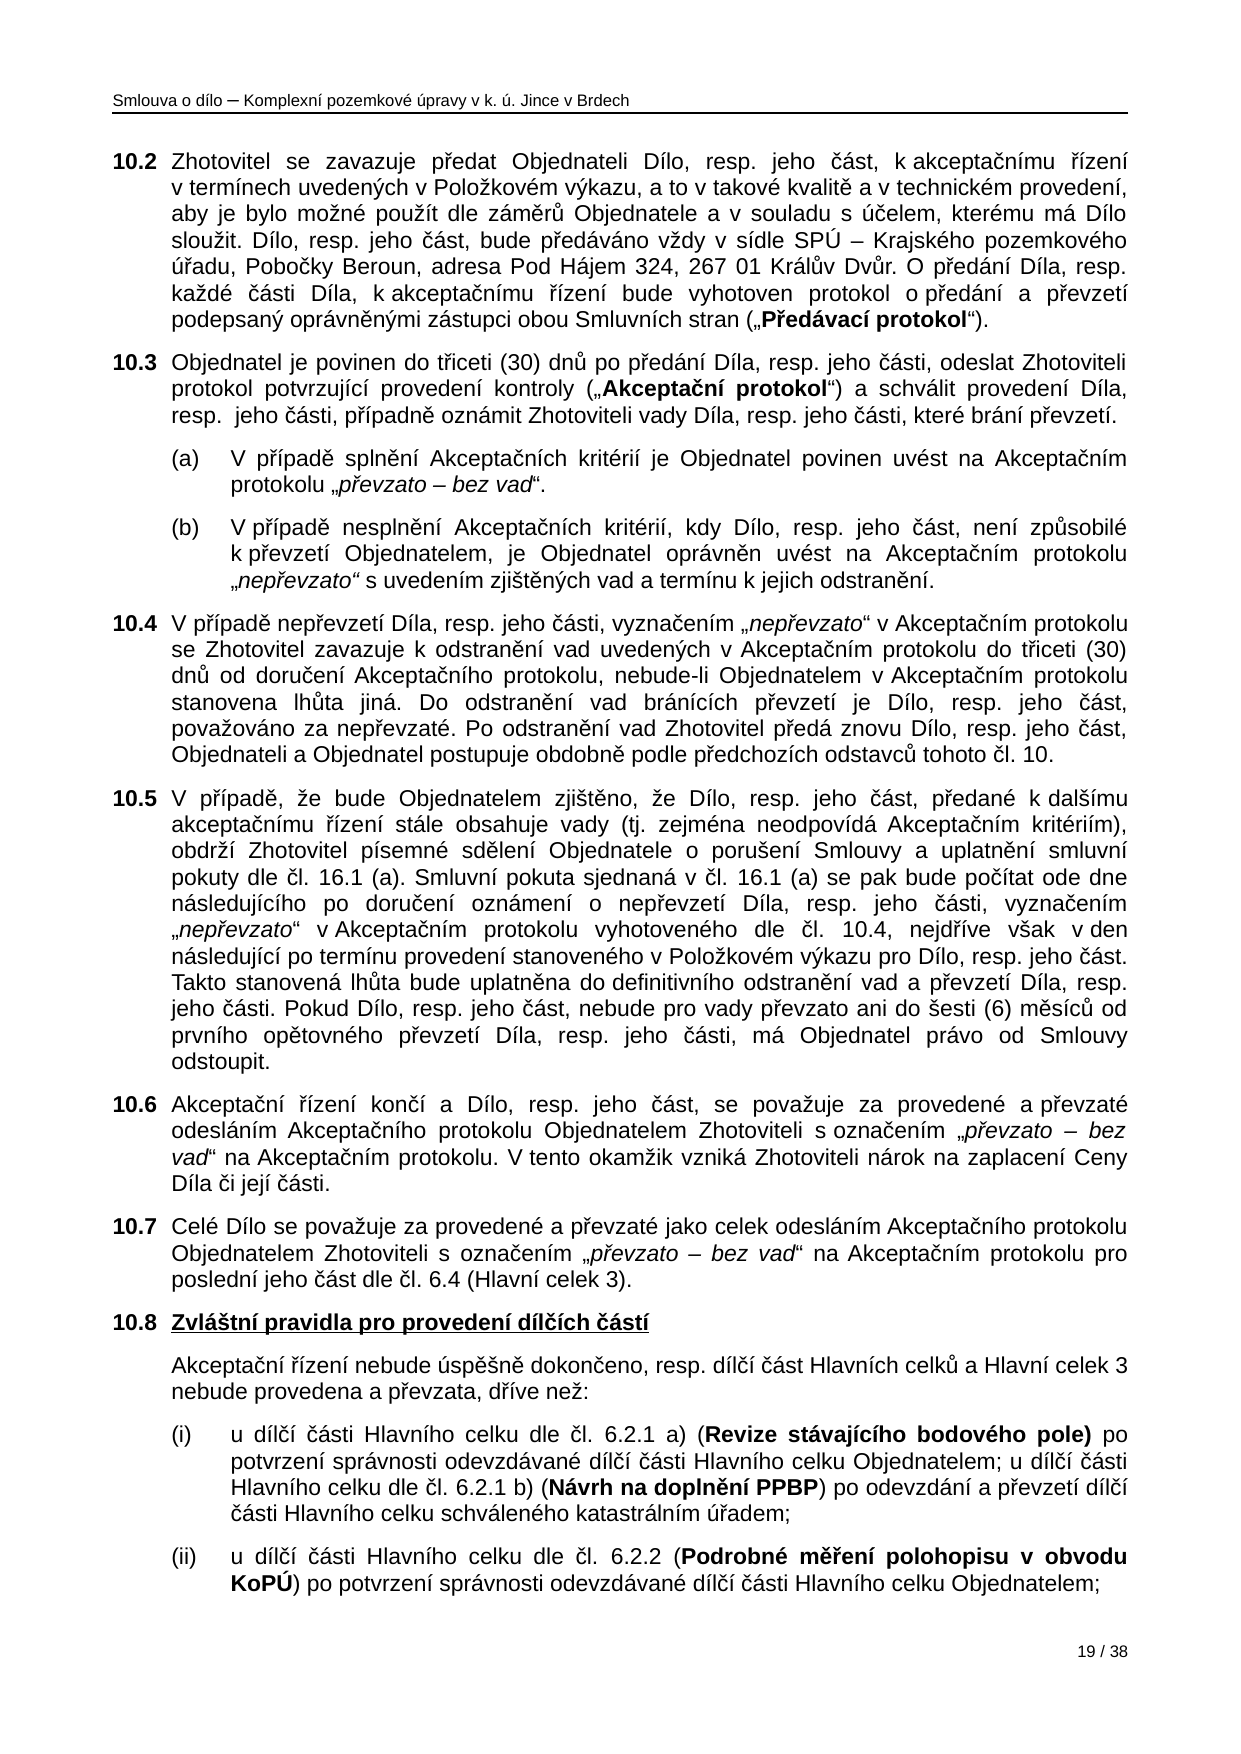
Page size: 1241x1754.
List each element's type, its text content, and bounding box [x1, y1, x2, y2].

list V případě nesplnění Akceptačních kritérií, kdy Dílo, resp. jeho část, není způsobilé k převzetí Objednatelem, je Objednatel oprávněn uvést na Akceptačním protokolu „nepřevzato“ s uvedením zjištěných vad a termínu k jejich odstranění. [171, 514, 1128, 593]
list u dílčí části Hlavního celku dle čl. 6.2.2 (Podrobné měření polohopisu v obvodu KoPÚ) po potvrzení správnosti odevzdávané dílčí části Hlavního celku Objednatelem; [171, 1543, 1128, 1596]
text Celé Dílo se považuje za provedené a převzaté jako celek odesláním Akceptačního protokolu Objednatelem Zhotoviteli s označením „převzato – bez vad“ na Akceptačním protokolu pro poslední jeho část dle čl. 6.4 (Hlavní celek 3). [112, 1213, 1128, 1292]
text V případě, že bude Objednatelem zjištěno, že Dílo, resp. jeho část, předané k dalšímu akceptačnímu řízení stále obsahuje vady (tj. zejména neodpovídá Akceptačním kritériím), obdrží Zhotovitel písemné sdělení Objednatele o porušení Smlouvy a uplatnění smluvní pokuty dle čl. 16.1 (a). Smluvní pokuta sjednaná v čl. 16.1 (a) se pak bude počítat ode dne následujícího po doručení oznámení o nepřevzetí Díla, resp. jeho části, vyznačením „nepřevzato“ v Akceptačním protokolu vyhotoveného dle čl. 10.4, nejdříve však v den následující po termínu provedení stanoveného v Položkovém výkazu pro Dílo, resp. jeho část. Takto stanovená lhůta bude uplatněna do definitivního odstranění vad a převzetí Díla, resp. jeho části. Pokud Dílo, resp. jeho část, nebude pro vady převzato ani do šesti (6) měsíců od prvního opětovného převzetí Díla, resp. jeho části, má Objednatel právo od Smlouvy odstoupit. [112, 784, 1128, 1074]
text V případě nepřevzetí Díla, resp. jeho části, vyznačením „nepřevzato“ v Akceptačním protokolu se Zhotovitel zavazuje k odstranění vad uvedených v Akceptačním protokolu do třiceti (30) dnů od doručení Akceptačního protokolu, nebude-li Objednatelem v Akceptačním protokolu stanovena lhůta jiná. Do odstranění vad bránících převzetí je Dílo, resp. jeho část, považováno za nepřevzaté. Po odstranění vad Zhotovitel předá znovu Dílo, resp. jeho část, Objednateli a Objednatel postupuje obdobně podle předchozích odstavců tohoto čl. 10. [112, 610, 1128, 768]
list u dílčí části Hlavního celku dle čl. 6.2.1 a) (Revize stávajícího bodového pole) po potvrzení správnosti odevzdávané dílčí části Hlavního celku Objednatelem; u dílčí části Hlavního celku dle čl. 6.2.1 b) (Návrh na doplnění PPBP) po odevzdání a převzetí dílčí části Hlavního celku schváleného katastrálním úřadem; [171, 1421, 1128, 1527]
text Zhotovitel se zavazuje předat Objednateli Dílo, resp. jeho část, k akceptačnímu řízení v termínech uvedených v Položkovém výkazu, a to v takové kvalitě a v technickém provedení, aby je bylo možné použít dle záměrů Objednatele a v souladu s účelem, kterému má Dílo sloužit. Dílo, resp. jeho část, bude předáváno vždy v sídle SPÚ – Krajského pozemkového úřadu, Pobočky Beroun, adresa Pod Hájem 324, 267 01 Králův Dvůr. O předání Díla, resp. každé části Díla, k akceptačnímu řízení bude vyhotoven protokol o předání a převzetí podepsaný oprávněnými zástupci obou Smluvních stran („Předávací protokol“). [112, 148, 1128, 332]
text Zvláštní pravidla pro provedení dílčích částí [112, 1309, 1128, 1335]
text Objednatel je povinen do třiceti (30) dnů po předání Díla, resp. jeho části, odeslat Zhotoviteli protokol potvrzující provedení kontroly („Akceptační protokol“) a schválit provedení Díla, resp. jeho části, případně oznámit Zhotoviteli vady Díla, resp. jeho části, které brání převzetí. [112, 349, 1128, 428]
text Akceptační řízení končí a Dílo, resp. jeho část, se považuje za provedené a převzaté odesláním Akceptačního protokolu Objednatelem Zhotoviteli s označením „převzato – bez vad“ na Akceptačním protokolu. V tento okamžik vzniká Zhotoviteli nárok na zaplacení Ceny Díla či její části. [112, 1091, 1128, 1196]
list Akceptační řízení nebude úspěšně dokončeno, resp. dílčí část Hlavních celků a Hlavní celek 3 nebude provedena a převzata, dříve než: [171, 1352, 1128, 1404]
list V případě splnění Akceptačních kritérií je Objednatel povinen uvést na Akceptačním protokolu „převzato – bez vad“. [171, 444, 1128, 497]
